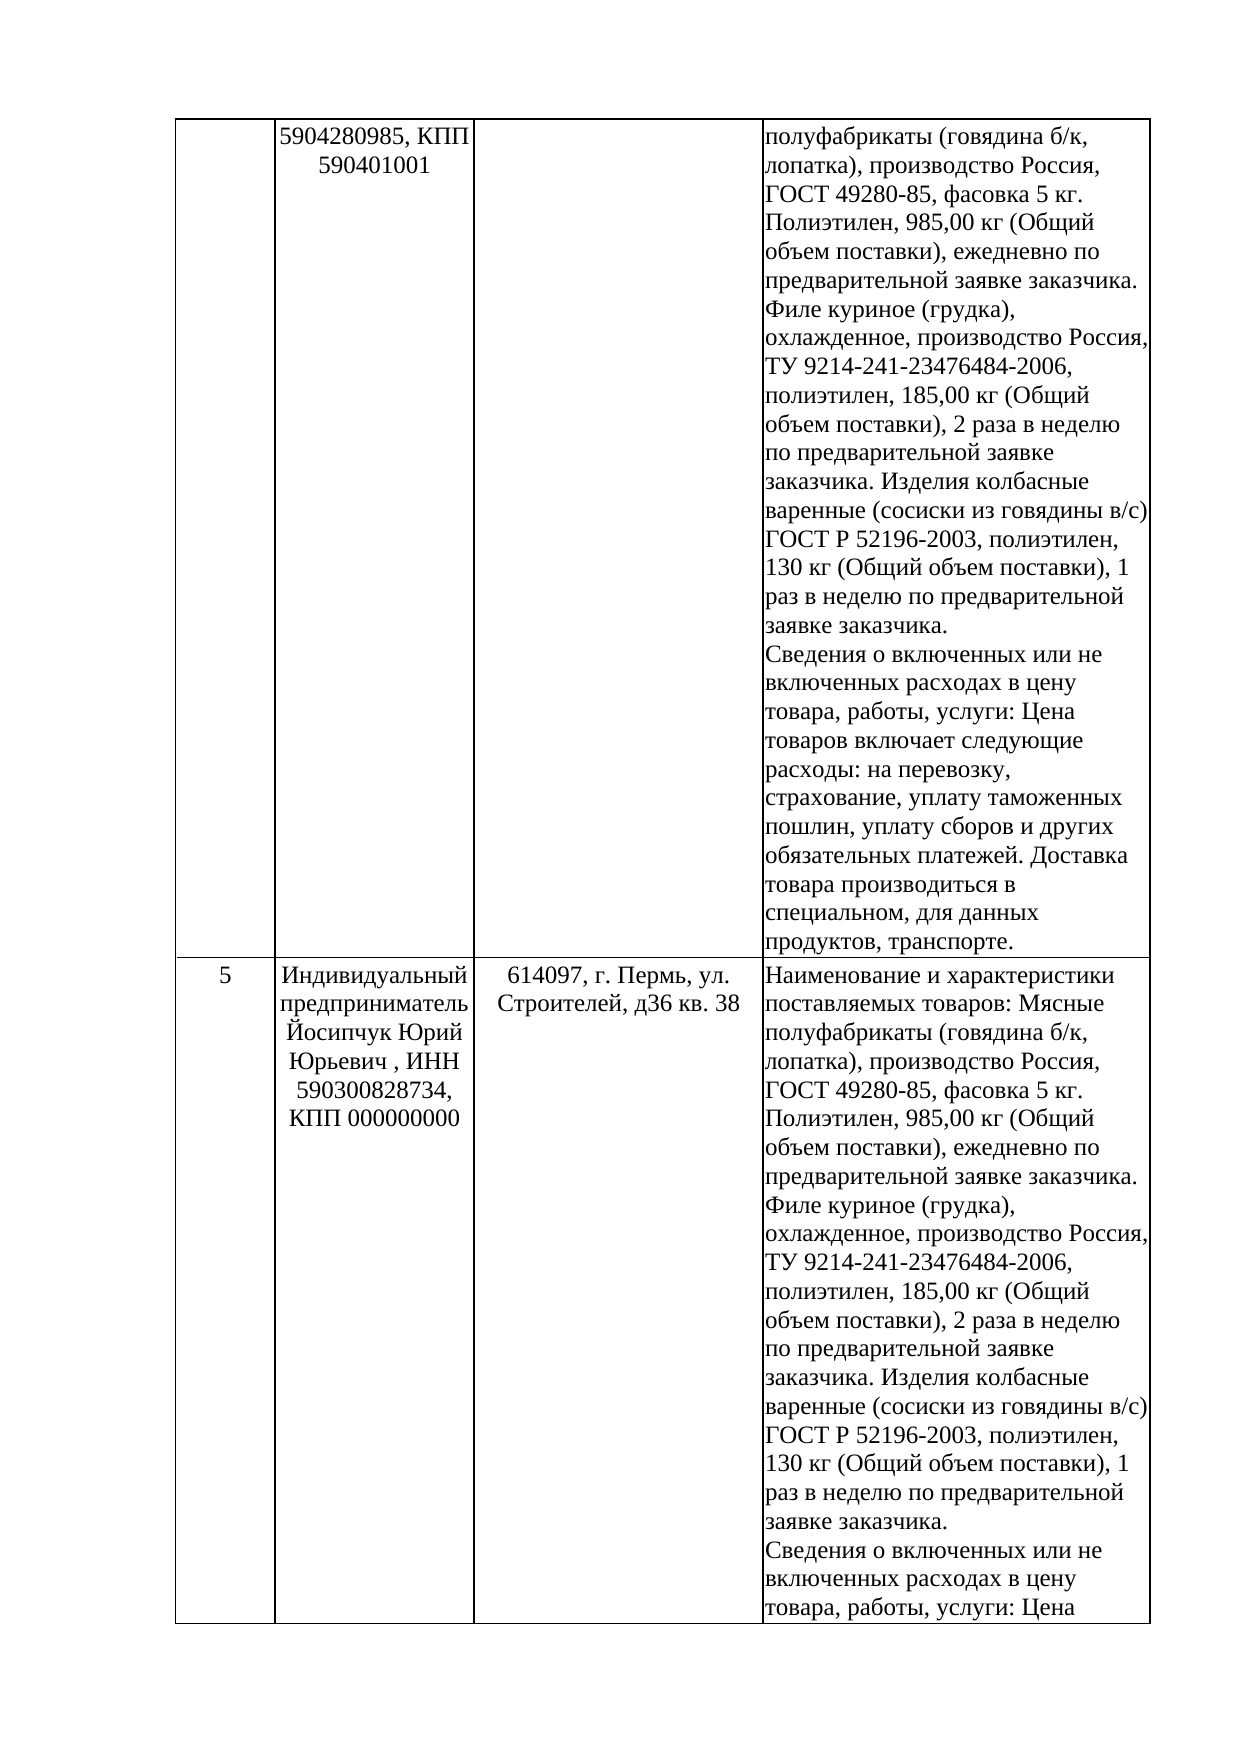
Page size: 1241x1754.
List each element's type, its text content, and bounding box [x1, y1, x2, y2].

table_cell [276, 958, 473, 1622]
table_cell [764, 958, 1149, 1622]
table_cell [764, 120, 1149, 957]
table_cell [475, 958, 762, 1622]
table_cell 5 [176, 958, 274, 1622]
table_cell 4 [176, 120, 274, 957]
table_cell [475, 120, 762, 957]
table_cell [276, 120, 473, 957]
